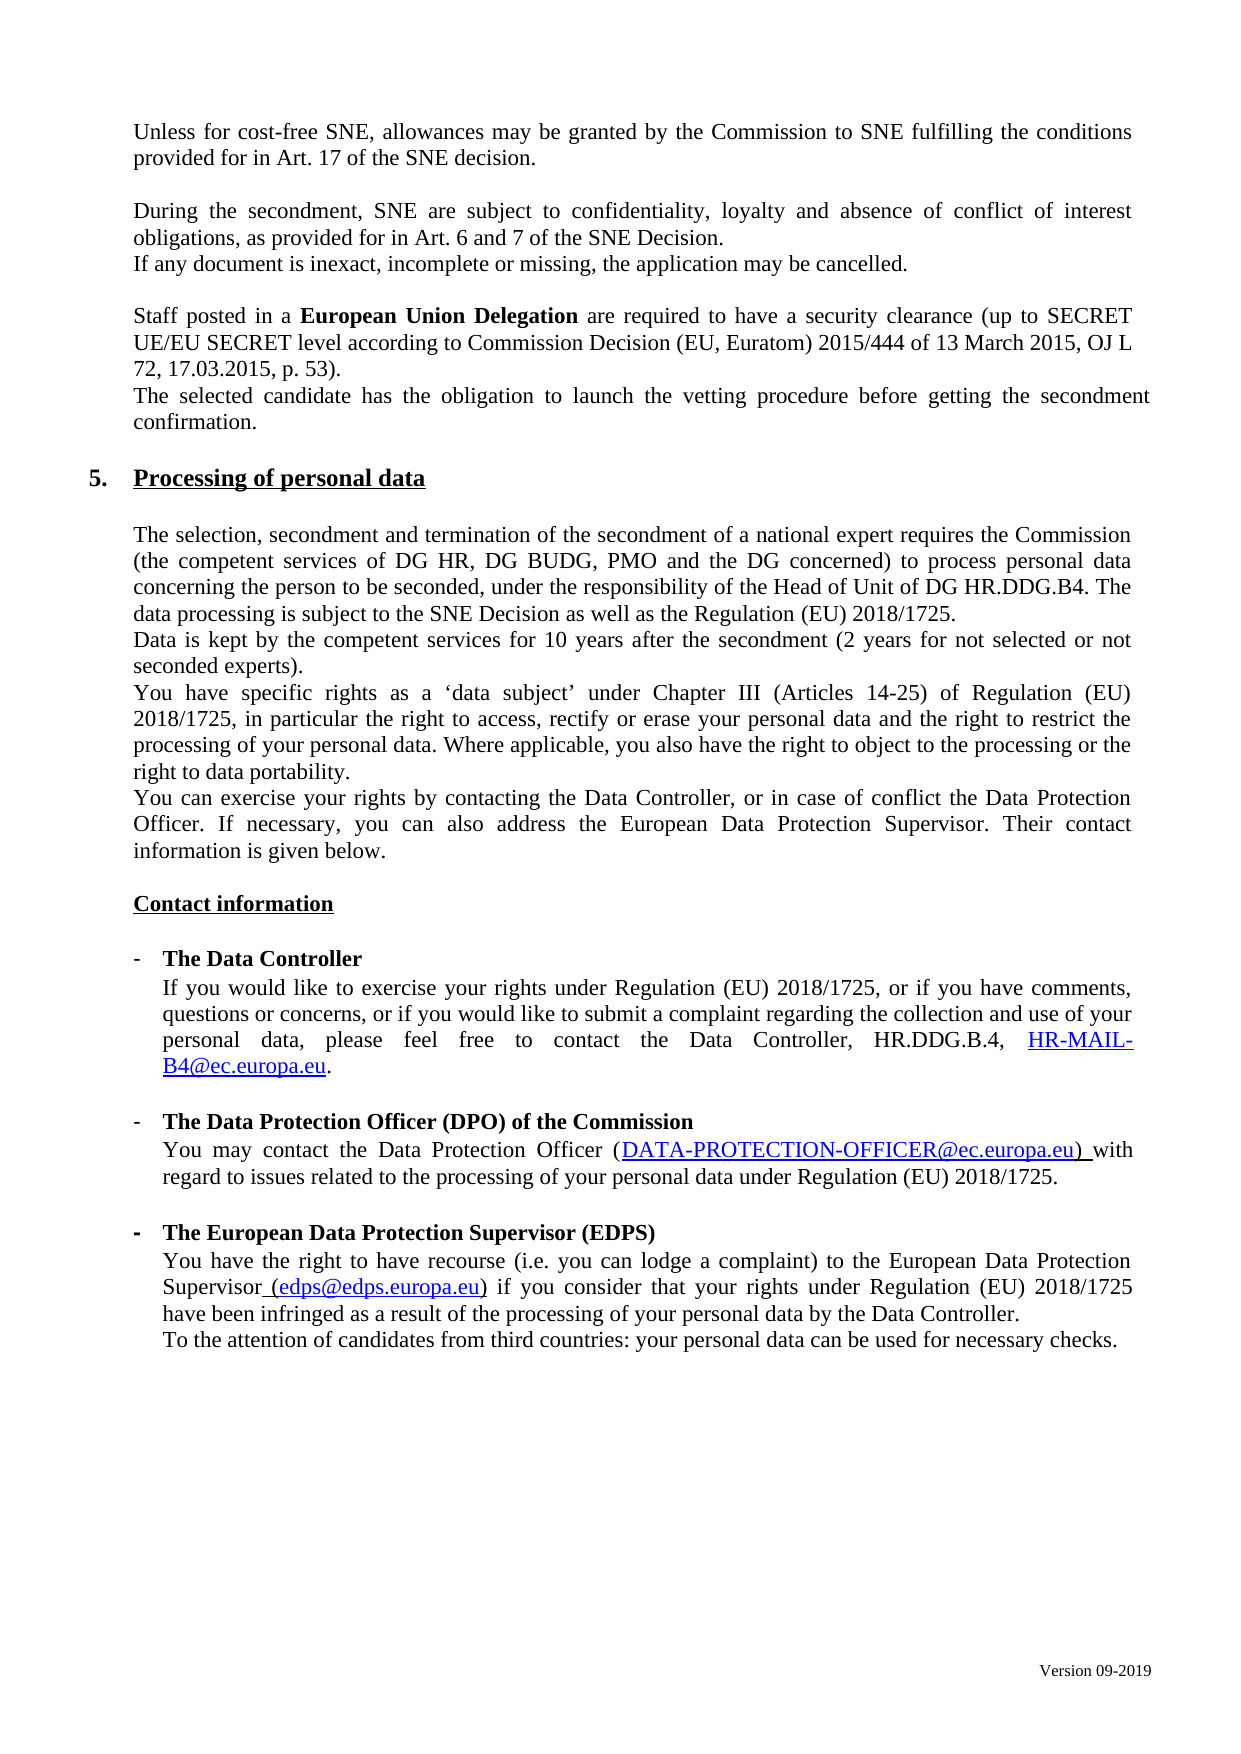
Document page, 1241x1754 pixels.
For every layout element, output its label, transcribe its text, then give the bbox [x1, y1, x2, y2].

text Staff posted in a European Union Delegation are required to have a security clearance (up to SECRET UE/EU SECRET level according to Commission Decision (EU, Euratom) 2015/444 of 13 March 2015, OJ L 72, 17.03.2015, p. 53). [133, 303, 1133, 382]
text The selected candidate has the obligation to launch the vetting procedure before getting the secondment confirmation. [133, 382, 1152, 434]
text During the secondment, SNE are subject to confidentiality, loyalty and absence of conflict of interest obligations, as provided for in Art. 6 and 7 of the SNE Decision. [133, 197, 1133, 250]
text If you would like to exercise your rights under Regulation (EU) 2018/1725, or if you have comments, questions or concerns, or if you would like to submit a complaint regarding the collection and use of your personal data, please feel free to contact the Data Controller, HR.DDG.B.4, HR-MAIL-B4@ec.europa.eu. [162, 973, 1133, 1079]
list The Data Protection Officer (DPO) of the Commission [133, 1105, 1133, 1137]
text You have specific rights as a ‘data subject’ under Chapter III (Articles 14-25) of Regulation (EU) 2018/1725, in particular the right to access, rectify or erase your personal data and the right to restrict the processing of your personal data. Where applicable, you also have the right to object to the processing or the right to data portability. [133, 679, 1133, 784]
text If any document is inexact, incomplete or missing, the application may be cancelled. [133, 250, 1133, 276]
list The European Data Protection Supervisor (EDPS) [133, 1216, 1133, 1247]
text You have the right to have recourse (i.e. you can lodge a complaint) to the European Data Protection Supervisor (edps@edps.europa.eu) if you consider that your rights under Regulation (EU) 2018/1725 have been infringed as a result of the processing of your personal data by the Data Controller. [162, 1247, 1133, 1326]
text The selection, secondment and termination of the secondment of a national expert requires the Commission (the competent services of DG HR, DG BUDG, PMO and the DG concerned) to process personal data concerning the person to be seconded, under the responsibility of the Head of Unit of DG HR.DDG.B4. The data processing is subject to the SNE Decision as well as the Regulation (EU) 2018/1725. [133, 521, 1133, 626]
text Unless for cost-free SNE, allowances may be granted by the Commission to SNE fulfilling the conditions provided for in Art. 17 of the SNE decision. [133, 118, 1133, 171]
text 5. Processing of personal data [89, 463, 1152, 492]
text Data is kept by the competent services for 10 years after the secondment (2 years for not selected or not seconded experts). [133, 626, 1133, 679]
text To the attention of candidates from third countries: your personal data can be used for necessary checks. [162, 1326, 1152, 1352]
list The Data Controller [133, 942, 1133, 973]
text You can exercise your rights by contacting the Data Controller, or in case of conflict the Data Protection Officer. If necessary, you can also address the European Data Protection Supervisor. Their contact information is given below. [133, 784, 1133, 863]
text You may contact the Data Protection Officer (DATA-PROTECTION-OFFICER@ec.europa.eu) with regard to issues related to the processing of your personal data under Regulation (EU) 2018/1725. [162, 1137, 1133, 1189]
text Contact information [133, 889, 1133, 916]
